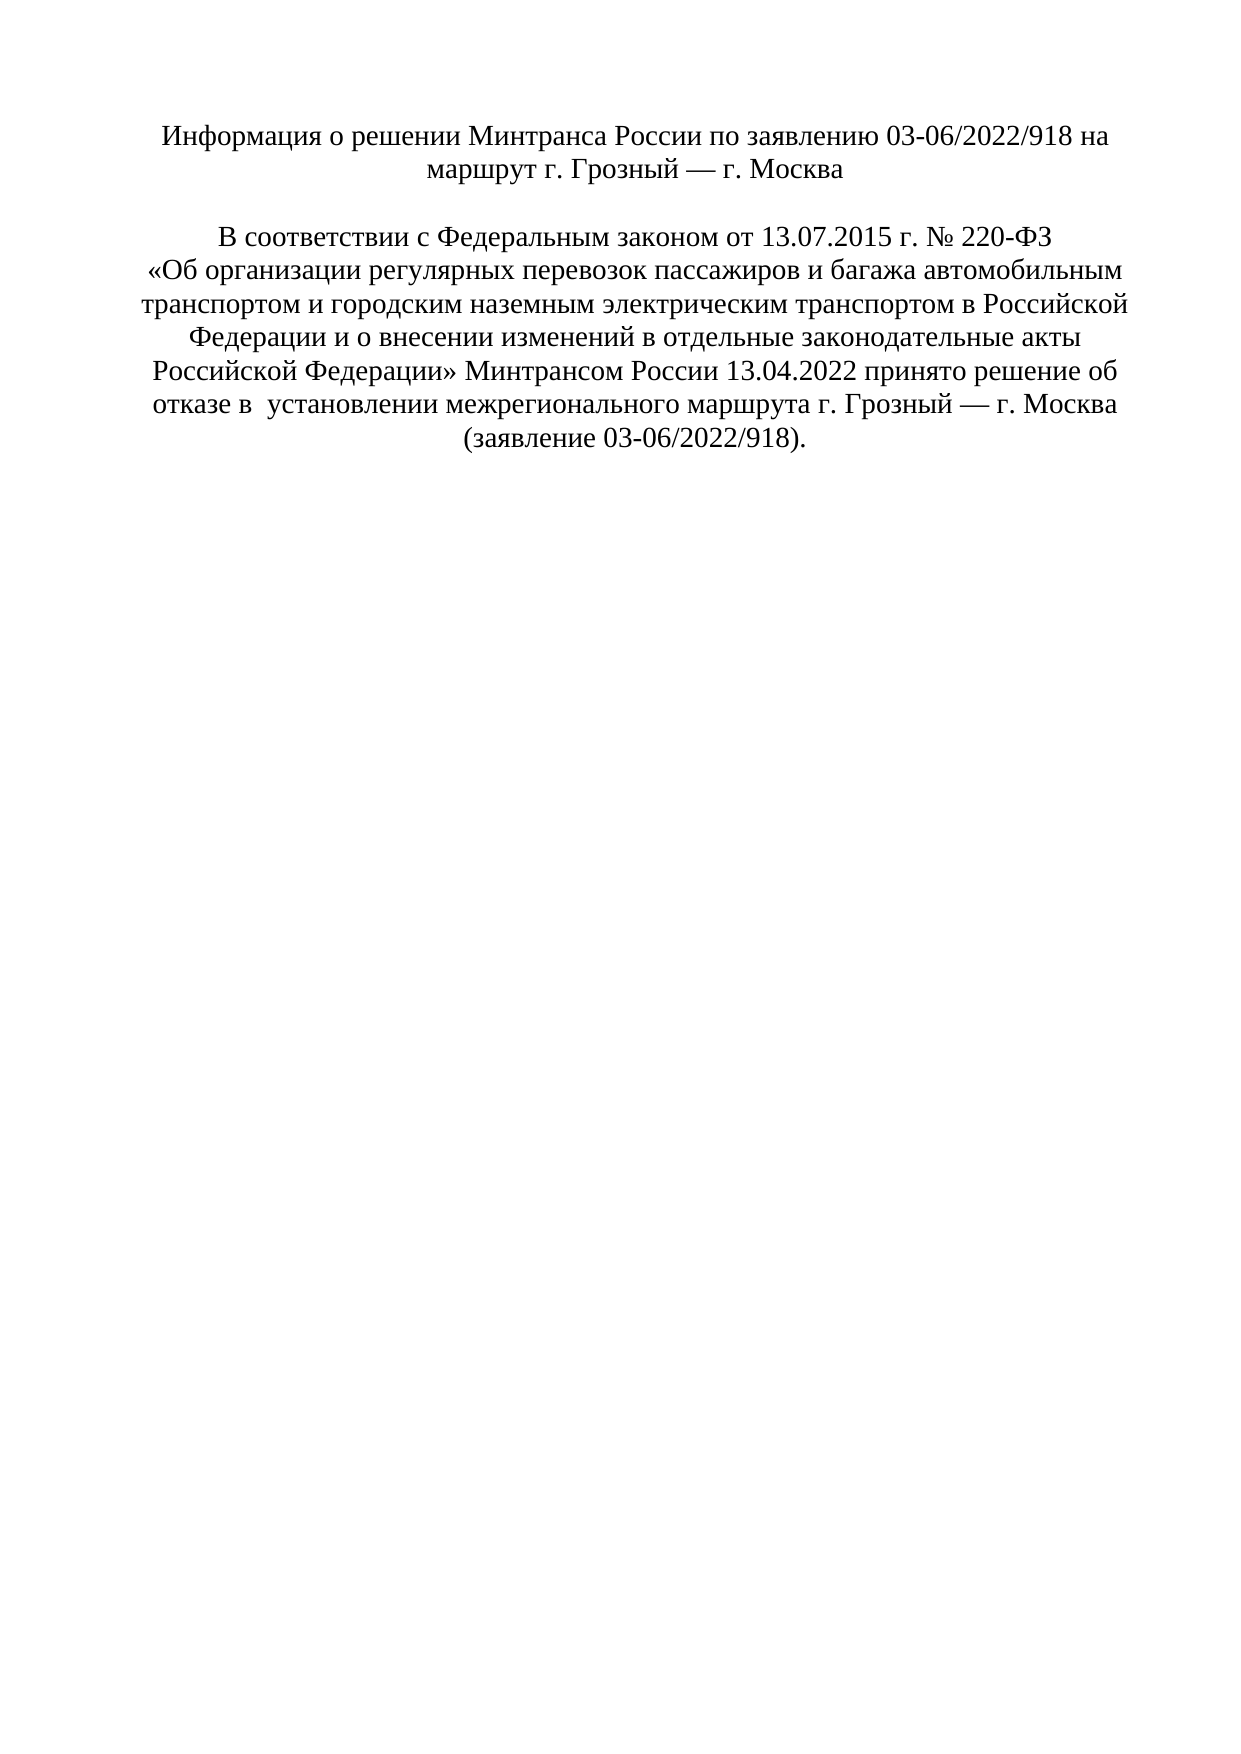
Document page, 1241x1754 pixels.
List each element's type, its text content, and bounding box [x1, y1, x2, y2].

text В соответствии с Федеральным законом от 13.07.2015 г. № 220-ФЗ «Об организации регулярных перевозок пассажиров и багажа автомобильным транспортом и городским наземным электрическим транспортом в Российской Федерации и о внесении изменений в отдельные законодательные акты Российской Федерации» Минтрансом России 13.04.2022 принято решение об отказе в установлении межрегионального маршрута г. Грозный — г. Москва (заявление 03-06/2022/918). [118, 219, 1152, 453]
text Информация о решении Минтранса России по заявлению 03-06/2022/918 на маршрут г. Грозный — г. Москва [118, 118, 1152, 185]
